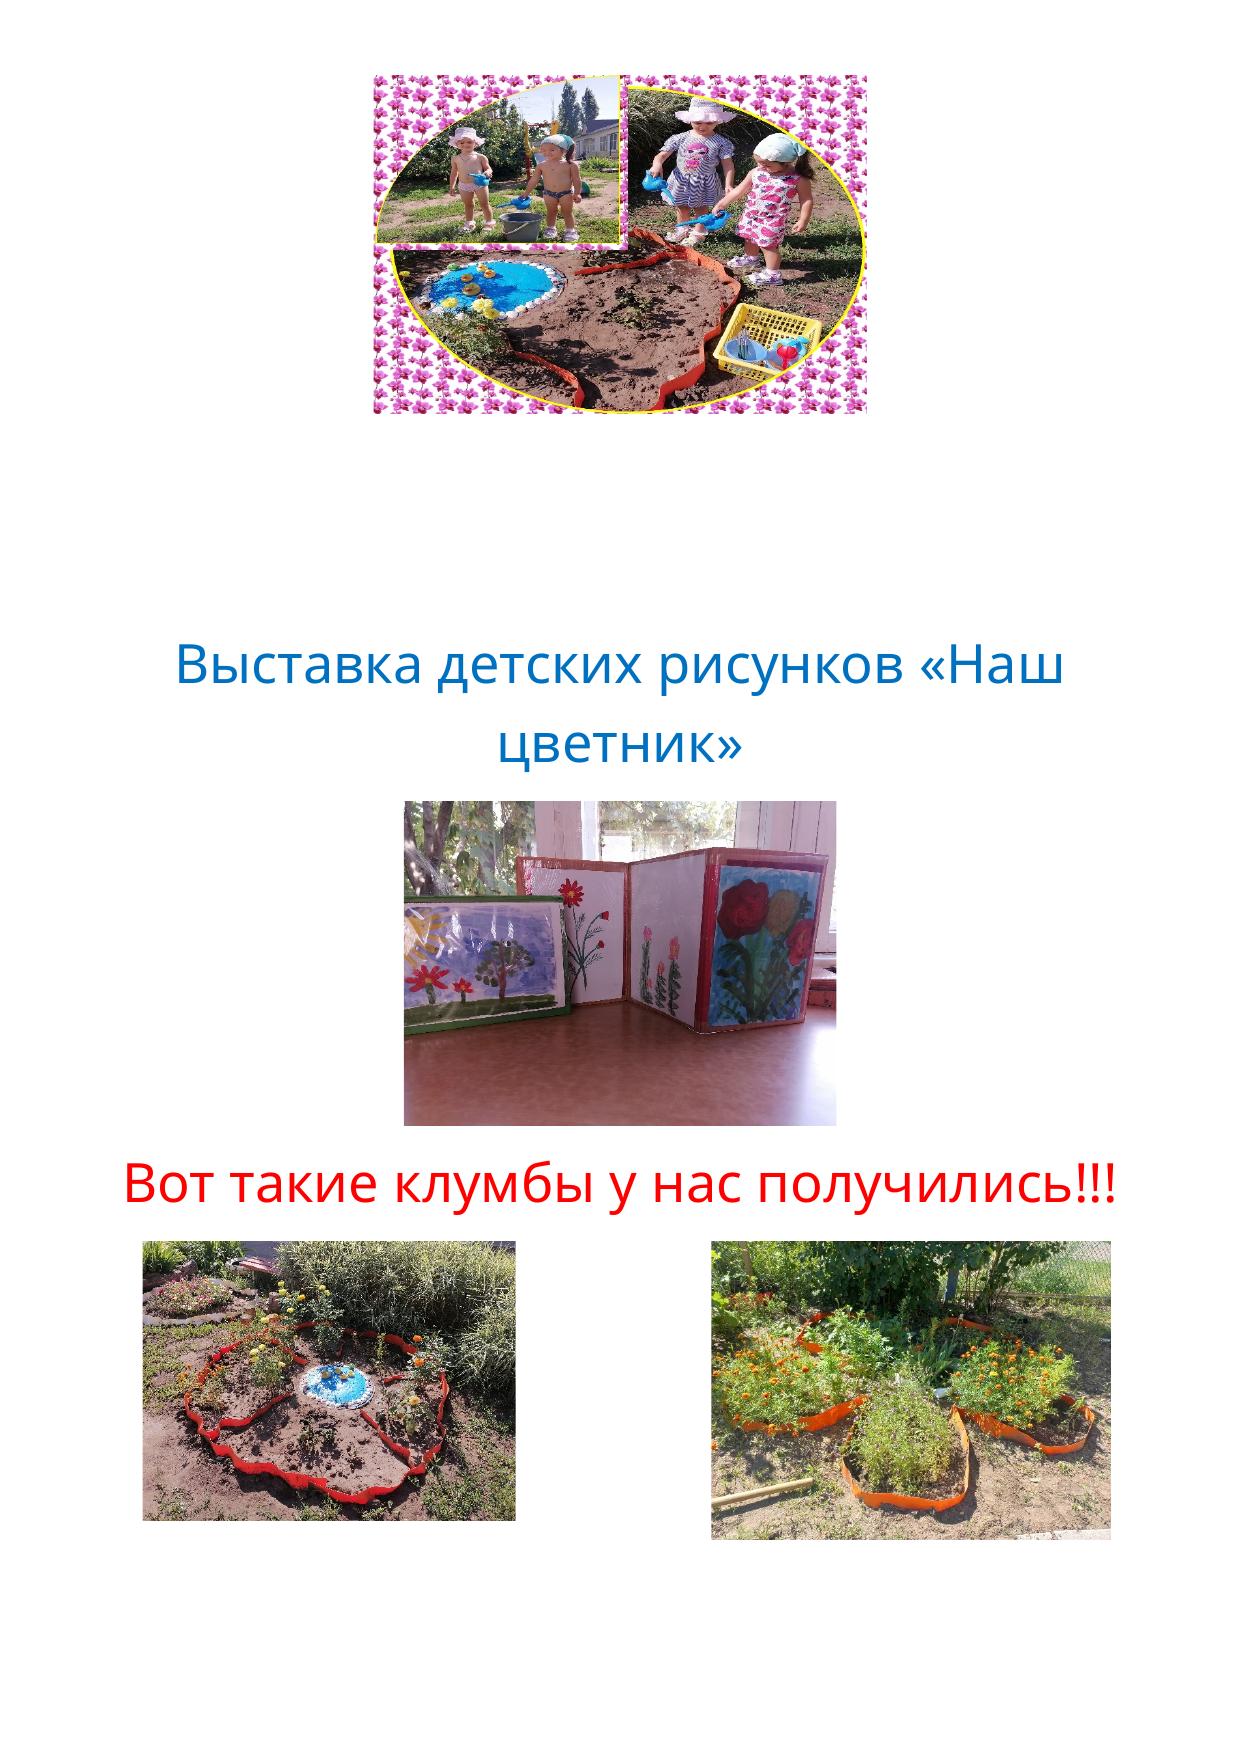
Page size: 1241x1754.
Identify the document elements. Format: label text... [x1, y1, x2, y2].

picture [142, 1241, 516, 1521]
picture [373, 75, 867, 414]
text Выставка детских рисунков «Наш цветник» [75, 625, 1165, 779]
picture [711, 1241, 1111, 1540]
text Вот такие клумбы у нас получились!!! [75, 1145, 1165, 1218]
picture [403, 801, 837, 1126]
